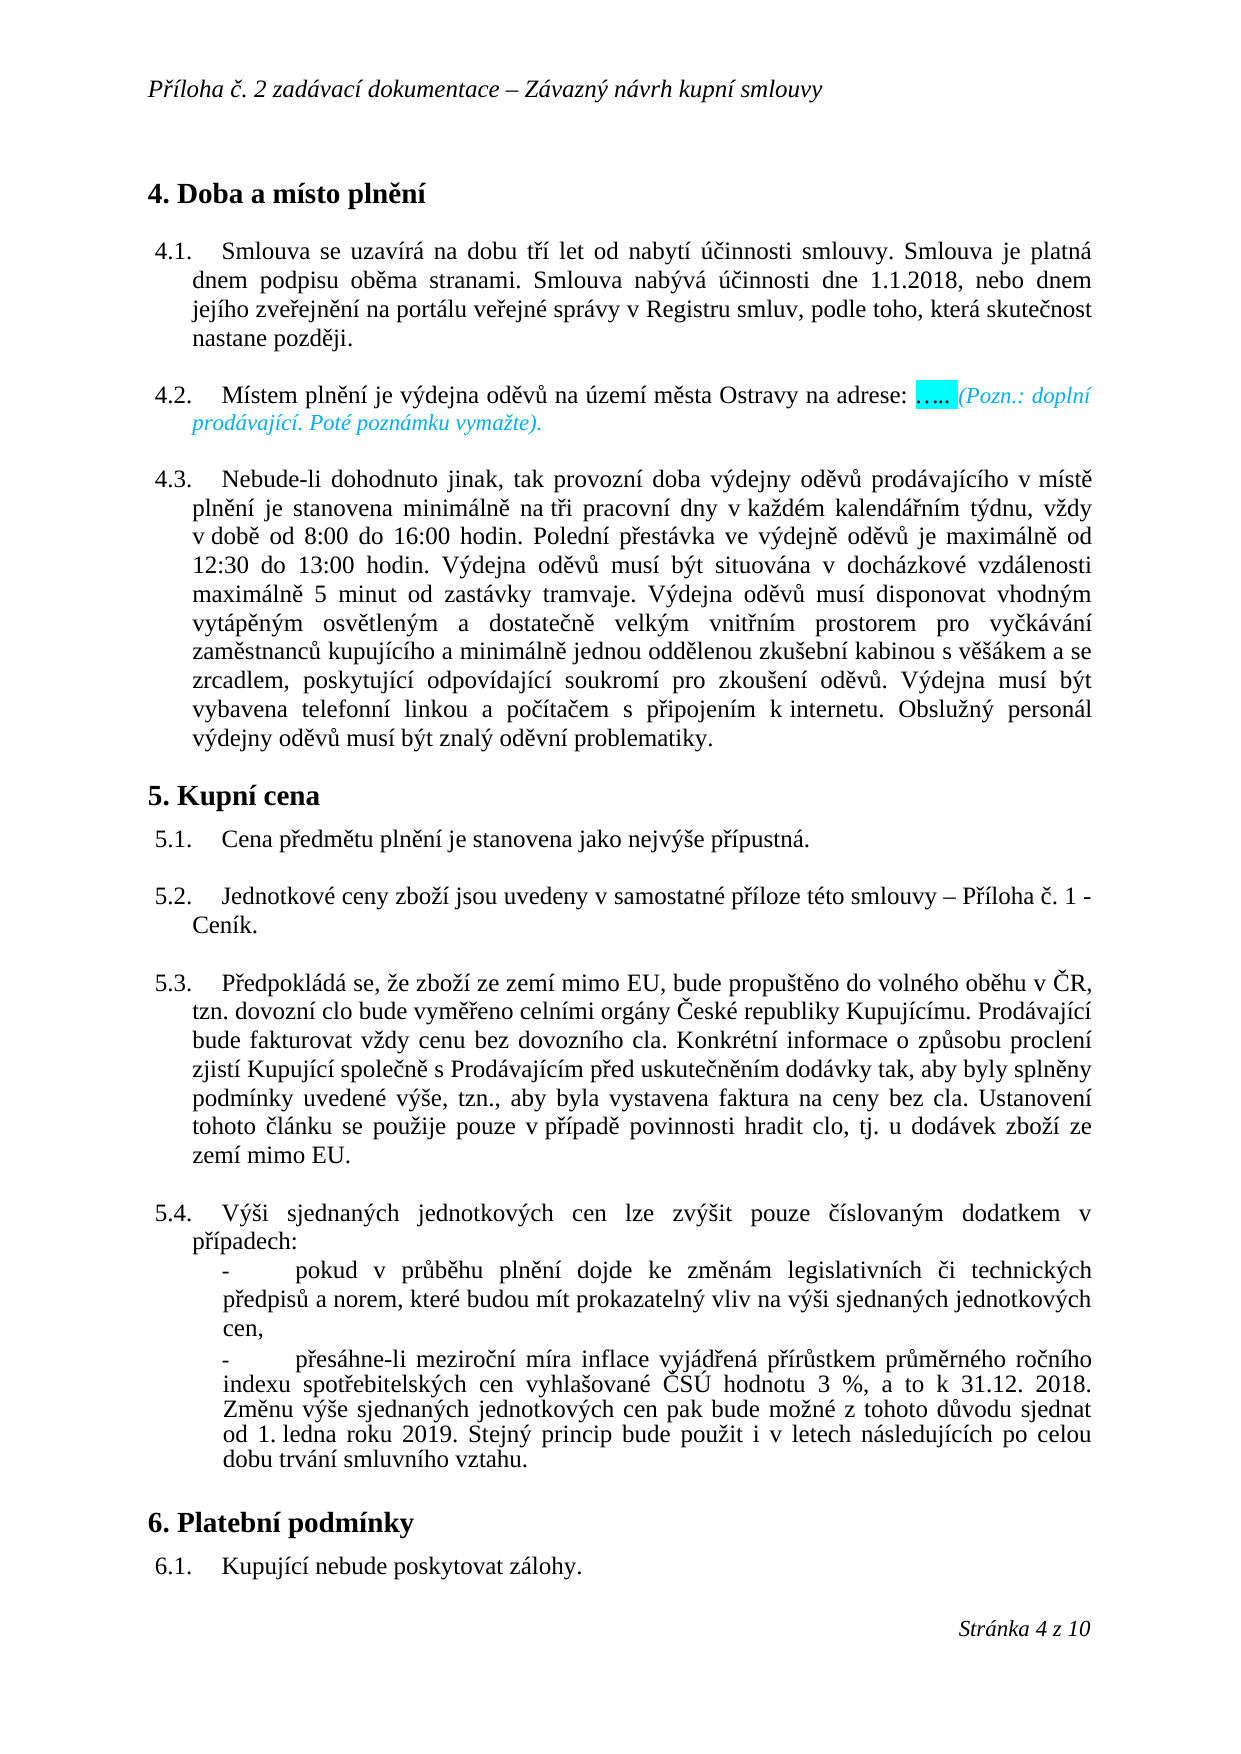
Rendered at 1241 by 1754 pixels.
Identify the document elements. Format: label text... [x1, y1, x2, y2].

list Kupující nebude poskytovat zálohy. [154, 1551, 1092, 1580]
text 5. Kupní cena [148, 778, 1092, 811]
list přesáhne-li meziroční míra inflace vyjádřená přírůstkem průměrného ročního indexu spotřebitelských cen vyhlašované ČSÚ hodnotu 3 %, a to k 31.12. 2018. Změnu výše sjednaných jednotkových cen pak bude možné z tohoto důvodu sjednat od 1. ledna roku 2019. Stejný princip bude použit i v letech následujících po celou dobu trvání smluvního vztahu. [222, 1348, 1092, 1473]
text 6. Platební podmínky [148, 1505, 1092, 1539]
text 4. Doba a místo plnění [148, 176, 1092, 210]
list Smlouva se uzavírá na dobu tří let od nabytí účinnosti smlouvy. Smlouva je platná dnem podpisu oběma stranami. Smlouva nabývá účinnosti dne 1.1.2018, nebo dnem jejího zveřejnění na portálu veřejné správy v Registru smluv, podle toho, která skutečnost nastane později. [154, 236, 1092, 351]
list Místem plnění je výdejna oděvů na území města Ostravy na adrese: ….. (Pozn.: doplní prodávající. Poté poznámku vymažte). [154, 380, 1092, 435]
list Výši sjednaných jednotkových cen lze zvýšit pouze číslovaným dodatkem v případech: [154, 1198, 1092, 1255]
list pokud v průběhu plnění dojde ke změnám legislativních či technických předpisů a norem, které budou mít prokazatelný vliv na výši sjednaných jednotkových cen, [222, 1255, 1092, 1341]
list Předpokládá se, že zboží ze zemí mimo EU, bude propuštěno do volného oběhu v ČR, tzn. dovozní clo bude vyměřeno celními orgány České republiky Kupujícímu. Prodávající bude fakturovat vždy cenu bez dovozního cla. Konkrétní informace o způsobu proclení zjistí Kupující společně s Prodávajícím před uskutečněním dodávky tak, aby byly splněny podmínky uvedené výše, tzn., aby byla vystavena faktura na ceny bez cla. Ustanovení tohoto článku se použije pouze v případě povinnosti hradit clo, tj. u dodávek zboží ze zemí mimo EU. [154, 968, 1092, 1169]
list Cena předmětu plnění je stanovena jako nejvýše přípustná. [154, 824, 1092, 853]
list Jednotkové ceny zboží jsou uvedeny v samostatné příloze této smlouvy – Příloha č. 1 - Ceník. [154, 881, 1092, 939]
list Nebude-li dohodnuto jinak, tak provozní doba výdejny oděvů prodávajícího v místě plnění je stanovena minimálně na tři pracovní dny v každém kalendářním týdnu, vždy v době od 8:00 do 16:00 hodin. Polední přestávka ve výdejně oděvů je maximálně od 12:30 do 13:00 hodin. Výdejna oděvů musí být situována v docházkové vzdálenosti maximálně 5 minut od zastávky tramvaje. Výdejna oděvů musí disponovat vhodným vytápěným osvětleným a dostatečně velkým vnitřním prostorem pro vyčkávání zaměstnanců kupujícího a minimálně jednou oddělenou zkušební kabinou s věšákem a se zrcadlem, poskytující odpovídající soukromí pro zkoušení oděvů. Výdejna musí být vybavena telefonní linkou a počítačem s připojením k internetu. Obslužný personál výdejny oděvů musí být znalý oděvní problematiky. [154, 464, 1092, 751]
